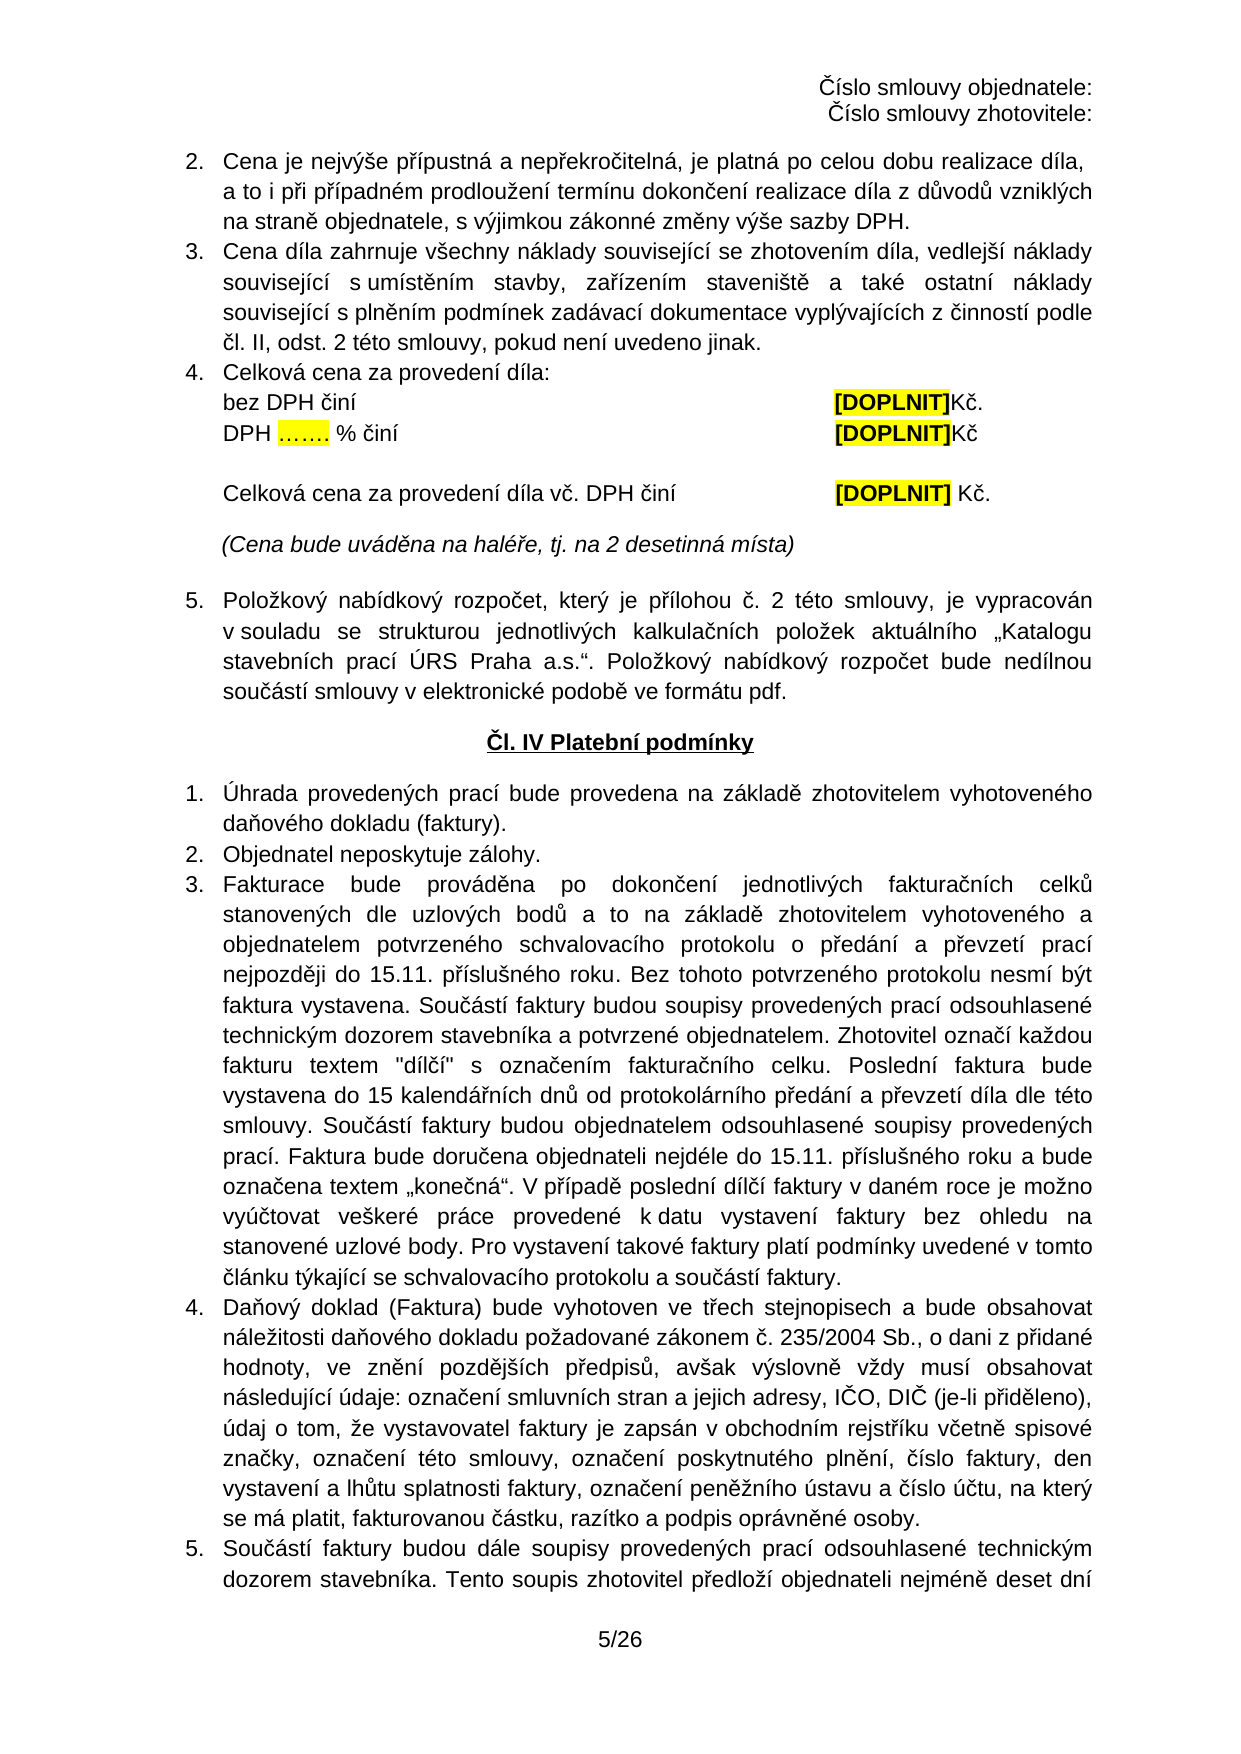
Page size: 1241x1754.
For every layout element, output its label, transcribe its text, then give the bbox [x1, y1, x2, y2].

list Celková cena za provedení díla vč. DPH činí [DOPLNIT] Kč. [951, 480, 1093, 506]
list Daňový doklad (Faktura) bude vyhotoven ve třech stejnopisech a bude obsahovat náležitosti daňového dokladu požadované zákonem č. 235/2004 Sb., o dani z přidané hodnoty, ve znění pozdějších předpisů, avšak výslovně vždy musí obsahovat následující údaje: označení smluvních stran a jejich adresy, IČO, DIČ (je-li přiděleno), údaj o tom, že vystavovatel faktury je zapsán v obchodním rejstříku včetně spisové značky, označení této smlouvy, označení poskytnutého plnění, číslo faktury, den vystavení a lhůtu splatnosti faktury, označení peněžního ústavu a číslo účtu, na který se má platit, fakturovanou částku, razítko a podpis oprávněné osoby. [185, 1294, 1093, 1532]
list Fakturace bude prováděna po dokončení jednotlivých fakturačních celků stanovených dle uzlových bodů a to na základě zhotovitelem vyhotoveného a objednatelem potvrzeného schvalovacího protokolu o předání a převzetí prací nejpozději do 15.11. příslušného roku. Bez tohoto potvrzeného protokolu nesmí být faktura vystavena. Součástí faktury budou soupisy provedených prací odsouhlasené technickým dozorem stavebníka a potvrzené objednatelem. Zhotovitel označí každou fakturu textem "dílčí" s označením fakturačního celku. Poslední faktura bude vystavena do 15 kalendářních dnů od protokolárního předání a převzetí díla dle této smlouvy. Součástí faktury budou objednatelem odsouhlasené soupisy provedených prací. Faktura bude doručena objednateli nejdéle do 15.11. příslušného roku a bude označena textem „konečná“. V případě poslední dílčí faktury v daném roce je možno vyúčtovat veškeré práce provedené k datu vystavení faktury bez ohledu na stanovené uzlové body. Pro vystavení takové faktury platí podmínky uvedené v tomto článku týkající se schvalovacího protokolu a součástí faktury. [185, 871, 1093, 1290]
list Celková cena za provedení díla vč. DPH činí [DOPLNIT] Kč. [223, 480, 835, 506]
list Objednatel neposkytuje zálohy. [185, 841, 1093, 867]
list Cena díla zahrnuje všechny náklady související se zhotovením díla, vedlejší náklady související s umístěním stavby, zařízením staveniště a také ostatní náklady související s plněním podmínek zadávací dokumentace vyplývajících z činností podle čl. II, odst. 2 této smlouvy, pokud není uvedeno jinak. [185, 238, 1093, 355]
text Čl. IV Platební podmínky [148, 729, 1093, 756]
list Položkový nabídkový rozpočet, který je přílohou č. 2 této smlouvy, je vypracován v souladu se strukturou jednotlivých kalkulačních položek aktuálního „Katalogu stavebních prací ÚRS Praha a.s.“. Položkový nabídkový rozpočet bude nedílnou součástí smlouvy v elektronické podobě ve formátu pdf. [185, 587, 1093, 704]
list bez DPH činí [DOPLNIT]Kč. [223, 389, 834, 416]
list DPH ……. % činí [DOPLNIT]Kč [223, 419, 1093, 476]
list Úhrada provedených prací bude provedena na základě zhotovitelem vyhotoveného daňového dokladu (faktury). [185, 780, 1093, 837]
list bez DPH činí [DOPLNIT]Kč. [950, 389, 1093, 416]
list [185, 1535, 1093, 1592]
list Cena je nejvýše přípustná a nepřekročitelná, je platná po celou dobu realizace díla, a to i při případném prodloužení termínu dokončení realizace díla z důvodů vzniklých na straně objednatele, s výjimkou zákonné změny výše sazby DPH. [185, 148, 1093, 234]
text (Cena bude uváděna na haléře, tj. na 2 desetinná místa) [148, 531, 1093, 557]
list Celková cena za provedení díla: [185, 359, 1093, 385]
